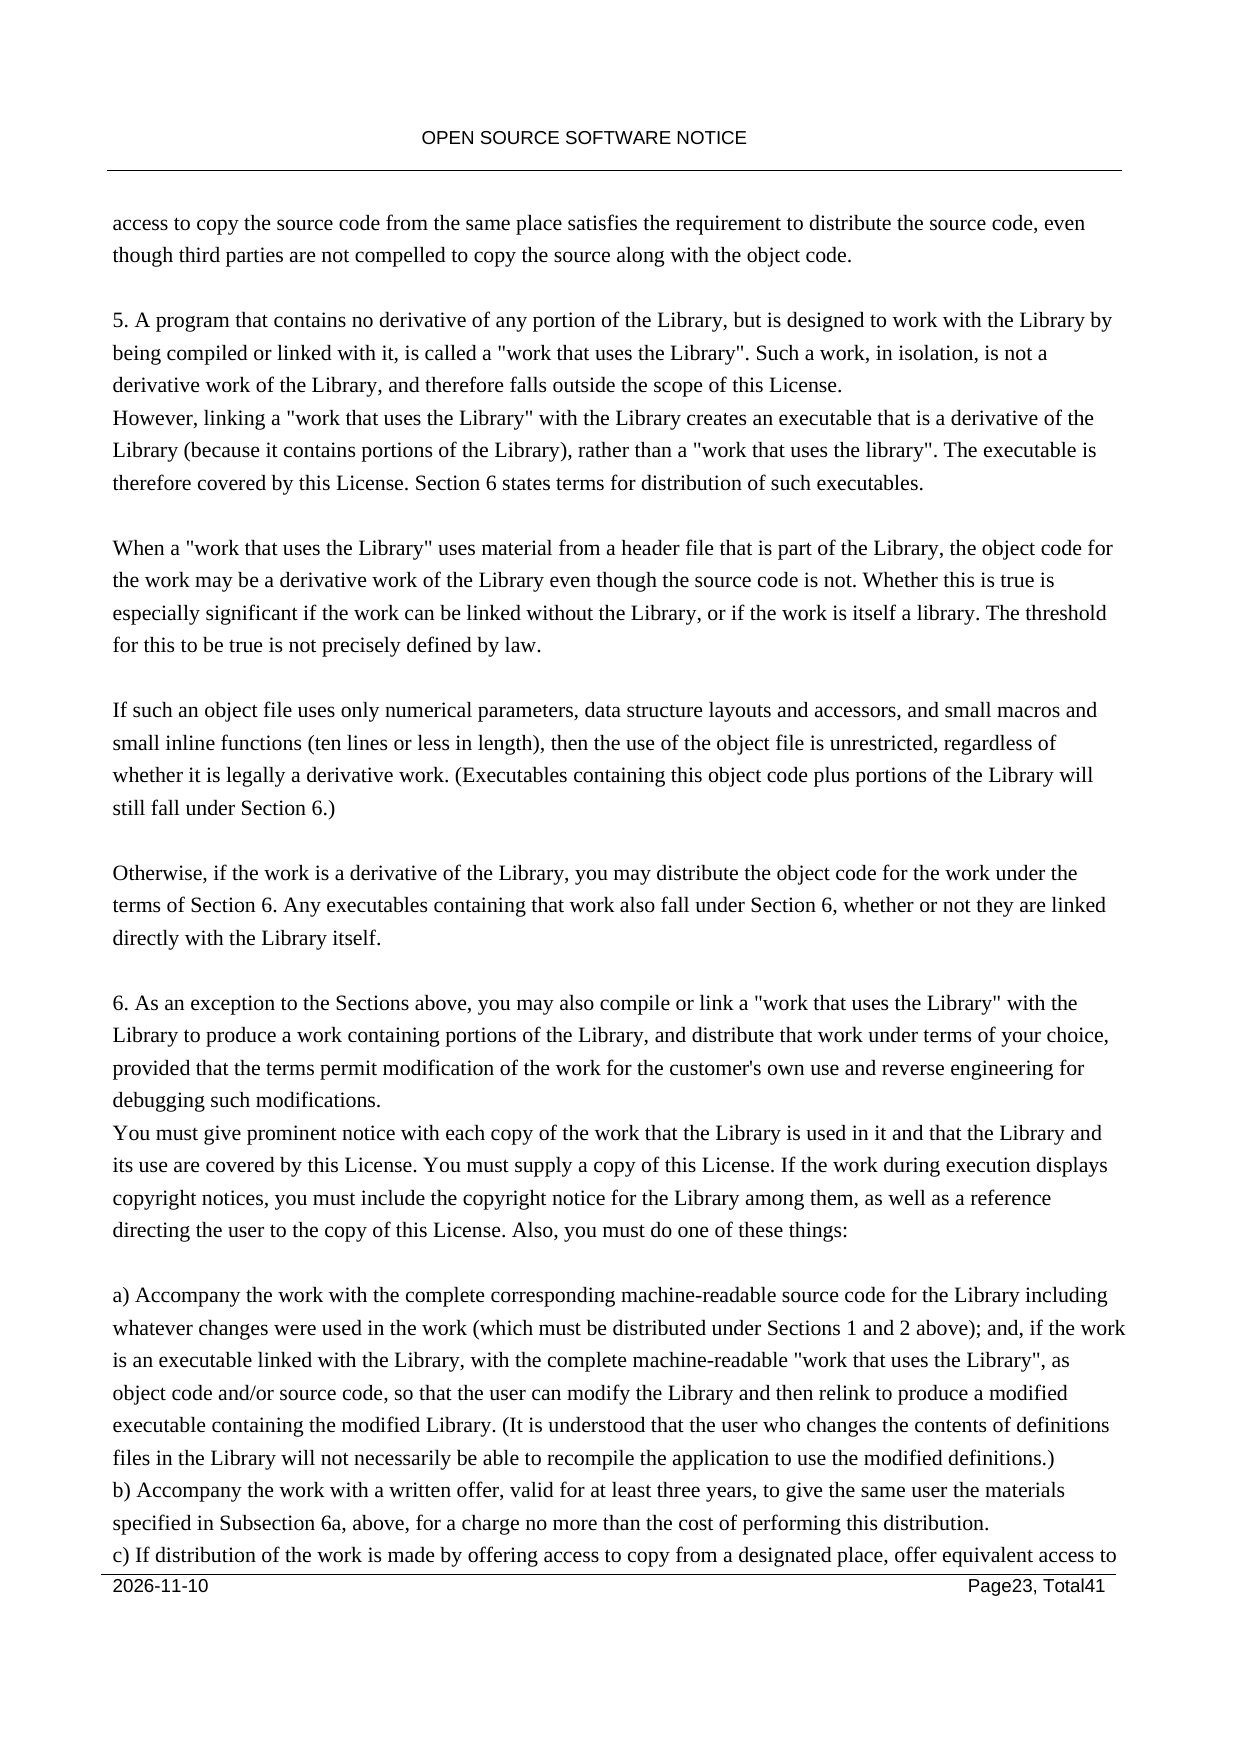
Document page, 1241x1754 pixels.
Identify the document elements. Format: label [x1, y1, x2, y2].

text [112, 206, 1128, 1571]
